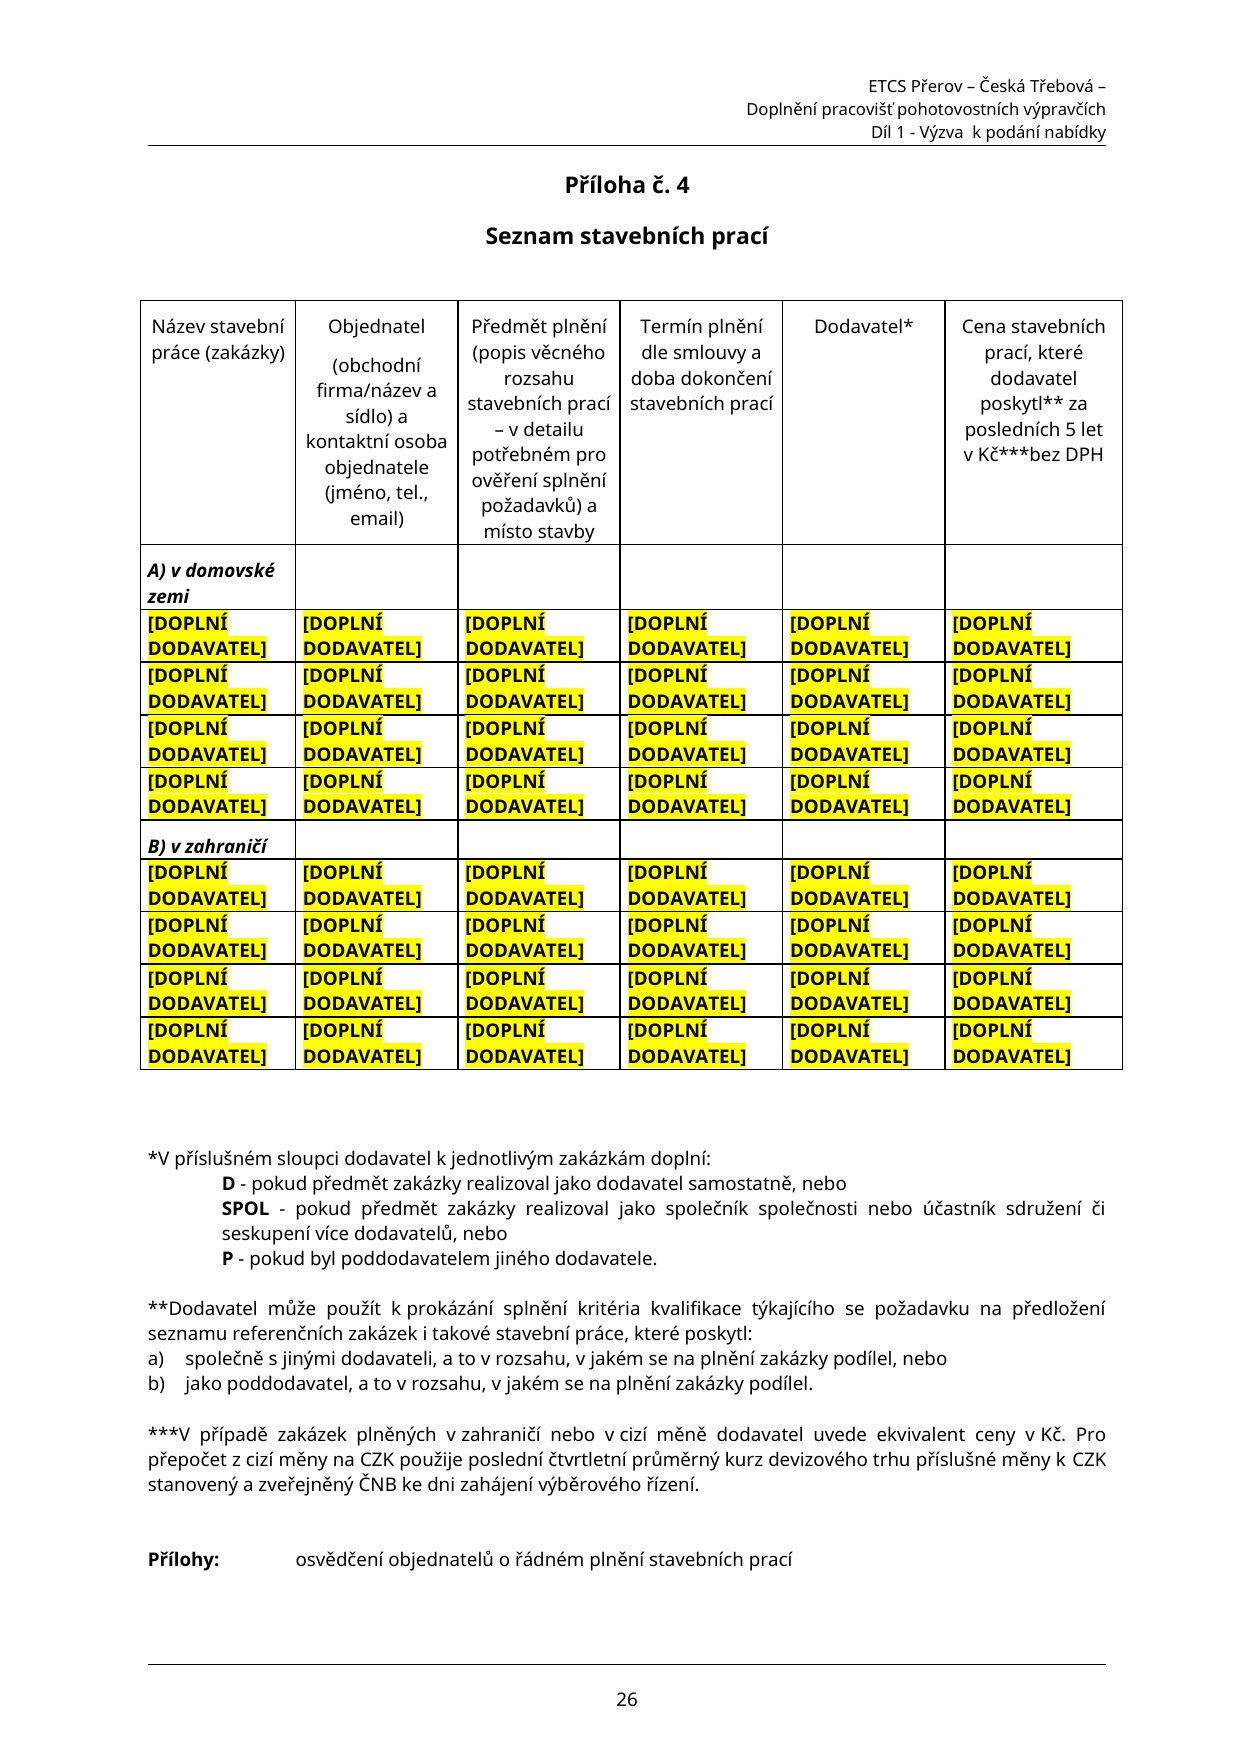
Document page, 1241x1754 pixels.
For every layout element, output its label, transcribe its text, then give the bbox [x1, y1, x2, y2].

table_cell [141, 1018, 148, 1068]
table_cell [DOPLNÍ DODAVATEL] [383, 610, 457, 661]
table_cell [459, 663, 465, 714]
table_cell [DOPLNÍ DODAVATEL] [545, 1018, 619, 1068]
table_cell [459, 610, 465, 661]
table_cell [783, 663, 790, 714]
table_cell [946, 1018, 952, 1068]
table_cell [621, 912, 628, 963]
table_cell [DOPLNÍ DODAVATEL] [870, 610, 944, 661]
table_cell [DOPLNÍ DODAVATEL] [870, 912, 944, 963]
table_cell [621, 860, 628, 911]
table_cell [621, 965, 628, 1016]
table_cell [DOPLNÍ DODAVATEL] [383, 860, 457, 911]
table_cell [DOPLNÍ DODAVATEL] [228, 716, 295, 766]
table_cell [DOPLNÍ DODAVATEL] [1032, 912, 1122, 963]
table_cell A) v domovské zemi [141, 545, 295, 609]
list jako poddodavatel, a to v rozsahu, v jakém se na plnění zakázky podílel. [148, 1371, 1106, 1396]
table_cell [DOPLNÍ DODAVATEL] [545, 663, 619, 714]
table_cell [296, 545, 457, 609]
text Příloha č. 4 [148, 168, 1106, 200]
table_cell [DOPLNÍ DODAVATEL] [383, 965, 457, 1016]
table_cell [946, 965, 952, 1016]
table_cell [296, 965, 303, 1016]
table_cell [DOPLNÍ DODAVATEL] [870, 1018, 944, 1068]
table_cell [459, 545, 619, 609]
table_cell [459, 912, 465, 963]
table_cell [DOPLNÍ DODAVATEL] [383, 912, 457, 963]
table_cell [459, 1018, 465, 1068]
text **Dodavatel může použít k prokázání splnění kritéria kvalifikace týkajícího se požadavku na předložení seznamu referenčních zakázek i takové stavební práce, které poskytl: [148, 1295, 1106, 1345]
table_cell [DOPLNÍ DODAVATEL] [296, 768, 457, 819]
table_cell [DOPLNÍ DODAVATEL] [783, 768, 944, 819]
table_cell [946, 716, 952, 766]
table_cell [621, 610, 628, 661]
table_cell [DOPLNÍ DODAVATEL] [228, 1018, 295, 1068]
table_cell [DOPLNÍ DODAVATEL] [870, 716, 944, 766]
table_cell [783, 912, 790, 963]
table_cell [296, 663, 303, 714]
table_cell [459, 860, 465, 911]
table_cell [946, 821, 1122, 858]
table_header Název stavební práce (zakázky) [141, 301, 295, 543]
text Seznam stavebních prací [148, 225, 1106, 250]
table_cell [DOPLNÍ DODAVATEL] [1032, 1018, 1122, 1068]
table_cell [DOPLNÍ DODAVATEL] [707, 663, 782, 714]
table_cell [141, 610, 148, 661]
table_cell [DOPLNÍ DODAVATEL] [228, 912, 295, 963]
table_cell [DOPLNÍ DODAVATEL] [383, 716, 457, 766]
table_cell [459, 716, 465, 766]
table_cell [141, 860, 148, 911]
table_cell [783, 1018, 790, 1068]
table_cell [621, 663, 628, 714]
table_cell [DOPLNÍ DODAVATEL] [1032, 610, 1122, 661]
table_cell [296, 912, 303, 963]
table_cell [DOPLNÍ DODAVATEL] [707, 860, 782, 911]
table_cell [783, 545, 944, 609]
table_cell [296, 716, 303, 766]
table_cell [DOPLNÍ DODAVATEL] [946, 768, 1122, 819]
text P - pokud byl poddodavatelem jiného dodavatele. [222, 1245, 1106, 1270]
table_cell [DOPLNÍ DODAVATEL] [545, 912, 619, 963]
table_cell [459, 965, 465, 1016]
table_header Cena stavebních prací, které dodavatel poskytl** za posledních 5 let v Kč***bez DPH [946, 301, 1122, 543]
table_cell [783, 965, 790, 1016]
table_cell [DOPLNÍ DODAVATEL] [707, 912, 782, 963]
text ***V případě zakázek plněných v zahraničí nebo v cizí měně dodavatel uvede ekvivalent ceny v Kč. Pro přepočet z cizí měny na CZK použije poslední čtvrtletní průměrný kurz devizového trhu příslušné měny k CZK stanovený a zveřejněný ČNB ke dni zahájení výběrového řízení. [148, 1421, 1106, 1496]
table_cell [DOPLNÍ DODAVATEL] [545, 965, 619, 1016]
table_cell [DOPLNÍ DODAVATEL] [228, 610, 295, 661]
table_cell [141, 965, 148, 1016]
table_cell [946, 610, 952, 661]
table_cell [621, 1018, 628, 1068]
table_cell [DOPLNÍ DODAVATEL] [459, 768, 619, 819]
table_cell [621, 821, 782, 858]
table_header Dodavatel* [783, 301, 944, 543]
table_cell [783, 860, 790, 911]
table_cell [DOPLNÍ DODAVATEL] [228, 663, 295, 714]
table_cell [DOPLNÍ DODAVATEL] [545, 716, 619, 766]
table_cell [783, 821, 944, 858]
table_cell [DOPLNÍ DODAVATEL] [621, 768, 782, 819]
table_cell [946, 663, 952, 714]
table_cell [DOPLNÍ DODAVATEL] [1032, 860, 1122, 911]
table_header Objednatel (obchodní firma/název a sídlo) a kontaktní osoba objednatele (jméno, tel., email) [296, 301, 457, 543]
table_cell [DOPLNÍ DODAVATEL] [228, 860, 295, 911]
table_cell [621, 545, 782, 609]
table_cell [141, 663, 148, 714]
table_cell [296, 821, 457, 858]
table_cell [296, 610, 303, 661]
table_cell [DOPLNÍ DODAVATEL] [1032, 663, 1122, 714]
text SPOL - pokud předmět zakázky realizoval jako společník společnosti nebo účastník sdružení či seskupení více dodavatelů, nebo [222, 1195, 1106, 1245]
table_header Termín plnění dle smlouvy a doba dokončení stavebních prací [621, 301, 782, 543]
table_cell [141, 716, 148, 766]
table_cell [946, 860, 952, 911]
table_cell [DOPLNÍ DODAVATEL] [707, 716, 782, 766]
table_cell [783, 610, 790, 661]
table_cell [DOPLNÍ DODAVATEL] [383, 1018, 457, 1068]
table_cell [DOPLNÍ DODAVATEL] [228, 965, 295, 1016]
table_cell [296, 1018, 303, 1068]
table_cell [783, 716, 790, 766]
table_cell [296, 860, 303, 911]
table_cell [DOPLNÍ DODAVATEL] [141, 768, 295, 819]
table_cell [DOPLNÍ DODAVATEL] [1032, 965, 1122, 1016]
table_cell [DOPLNÍ DODAVATEL] [1032, 716, 1122, 766]
table_cell [DOPLNÍ DODAVATEL] [870, 663, 944, 714]
text D - pokud předmět zakázky realizoval jako dodavatel samostatně, nebo [222, 1170, 1106, 1195]
table_cell [459, 821, 619, 858]
table_cell [DOPLNÍ DODAVATEL] [707, 610, 782, 661]
table_cell [DOPLNÍ DODAVATEL] [870, 965, 944, 1016]
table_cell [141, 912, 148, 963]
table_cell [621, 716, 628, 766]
table_cell [DOPLNÍ DODAVATEL] [707, 965, 782, 1016]
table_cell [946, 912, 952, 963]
table_cell B) v zahraničí [141, 821, 295, 858]
text *V příslušném sloupci dodavatel k jednotlivým zakázkám doplní: [148, 1145, 1106, 1170]
table_cell [946, 545, 1122, 609]
table_cell [DOPLNÍ DODAVATEL] [870, 860, 944, 911]
table_cell [DOPLNÍ DODAVATEL] [545, 860, 619, 911]
list společně s jinými dodavateli, a to v rozsahu, v jakém se na plnění zakázky podílel, nebo [148, 1345, 1106, 1371]
table_cell [DOPLNÍ DODAVATEL] [707, 1018, 782, 1068]
table_cell [DOPLNÍ DODAVATEL] [383, 663, 457, 714]
table_cell [DOPLNÍ DODAVATEL] [545, 610, 619, 661]
text Přílohy: osvědčení objednatelů o řádném plnění stavebních prací [148, 1546, 1106, 1571]
table_header Předmět plnění (popis věcného rozsahu stavebních prací – v detailu potřebném pro ověření splnění požadavků) a místo stavby [459, 301, 619, 543]
